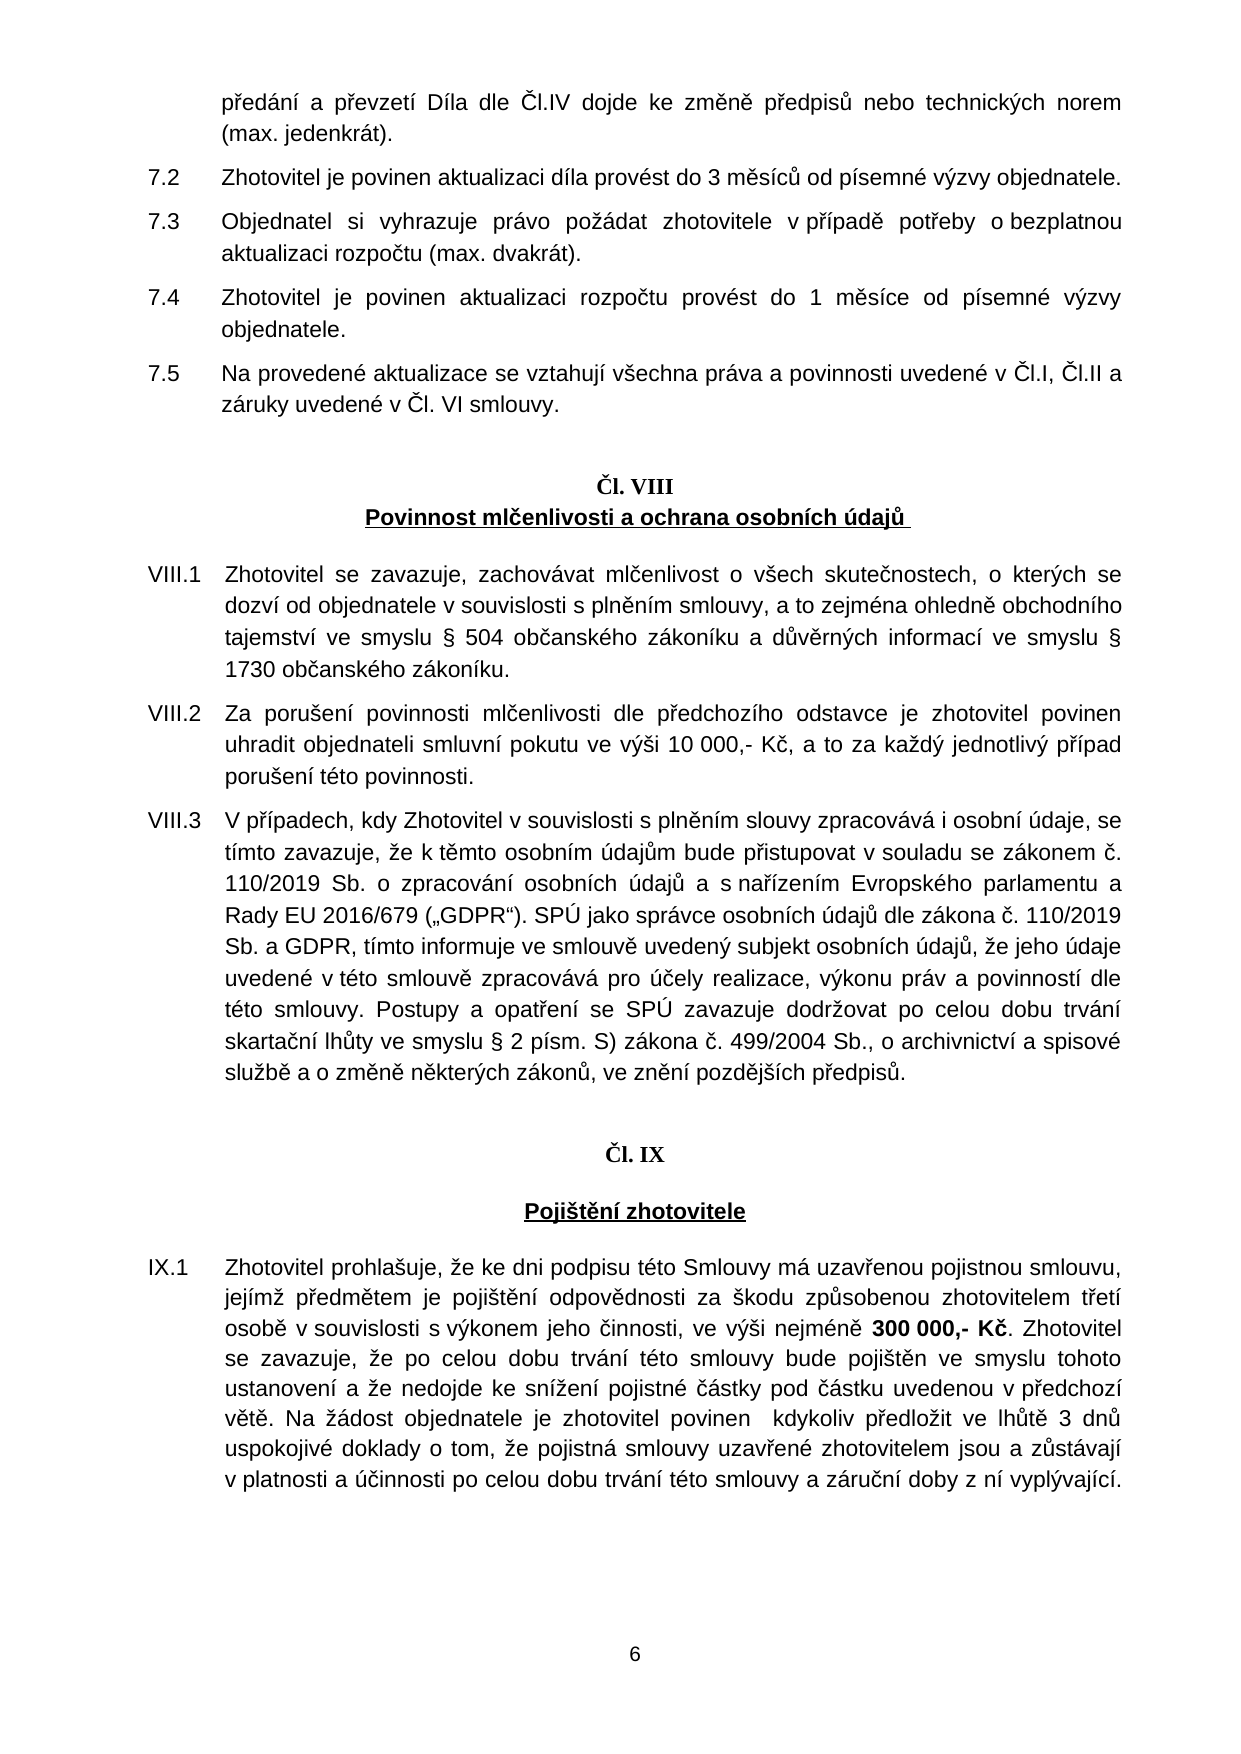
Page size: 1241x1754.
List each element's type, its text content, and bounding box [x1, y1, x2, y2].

list 7.5 Na provedené aktualizace se vztahují všechna práva a povinnosti uvedené v Čl.I, Čl.II a záruky uvedené v Čl. VI smlouvy. [148, 359, 1122, 417]
list 7.2 Zhotovitel je povinen aktualizaci díla provést do 3 měsíců od písemné výzvy objednatele. [148, 164, 1122, 191]
list Za porušení povinnosti mlčenlivosti dle předchozího odstavce je zhotovitel povinen uhradit objednateli smluvní pokutu ve výši 10 000,- Kč, a to za každý jednotlivý případ porušení této povinnosti. [148, 700, 1122, 789]
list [148, 89, 1122, 147]
list Pojištění zhotovitele [148, 1198, 1122, 1224]
list 7.4 Zhotovitel je povinen aktualizaci rozpočtu provést do 1 měsíce od písemné výzvy objednatele. [148, 284, 1122, 342]
list V případech, kdy Zhotovitel v souvislosti s plněním slouvy zpracovává i osobní údaje, se tímto zavazuje, že k těmto osobním údajům bude přistupovat v souladu se zákonem č. 110/2019 Sb. o zpracování osobních údajů a s nařízením Evropského parlamentu a Rady EU 2016/679 („GDPR“). SPÚ jako správce osobních údajů dle zákona č. 110/2019 Sb. a GDPR, tímto informuje ve smlouvě uvedený subjekt osobních údajů, že jeho údaje uvedené v této smlouvě zpracovává pro účely realizace, výkonu práv a povinností dle této smlouvy. Postupy a opatření se SPÚ zavazuje dodržovat po celou dobu trvání skartační lhůty ve smyslu § 2 písm. S) zákona č. 499/2004 Sb., o archivnictví a spisové službě a o změně některých zákonů, ve znění pozdějších předpisů. [148, 807, 1122, 1086]
list Zhotovitel prohlašuje, že ke dni podpisu této Smlouvy má uzavřenou pojistnou smlouvu, jejímž předmětem je pojištění odpovědnosti za škodu způsobenou zhotovitelem třetí osobě v souvislosti s výkonem jeho činnosti, ve výši nejméně 300 000,- Kč. Zhotovitel se zavazuje, že po celou dobu trvání této smlouvy bude pojištěn ve smyslu tohoto ustanovení a že nedojde ke snížení pojistné částky pod částku uvedenou v předchozí větě. Na žádost objednatele je zhotovitel povinen kdykoliv předložit ve lhůtě 3 dnů uspokojivé doklady o tom, že pojistná smlouvy uzavřené zhotovitelem jsou a zůstávají v platnosti a účinnosti po celou dobu trvání této smlouvy a záruční doby z ní vyplývající. [148, 1254, 1122, 1522]
list 7.3 Objednatel si vyhrazuje právo požádat zhotovitele v případě potřeby o bezplatnou aktualizaci rozpočtu (max. dvakrát). [148, 208, 1122, 266]
list Zhotovitel se zavazuje, zachovávat mlčenlivost o všech skutečnostech, o kterých se dozví od objednatele v souvislosti s plněním smlouvy, a to zejména ohledně obchodního tajemství ve smyslu § 504 občanského zákoníku a důvěrných informací ve smyslu § 1730 občanského zákoníku. [148, 561, 1122, 682]
text Povinnost mlčenlivosti a ochrana osobních údajů [148, 473, 1122, 531]
